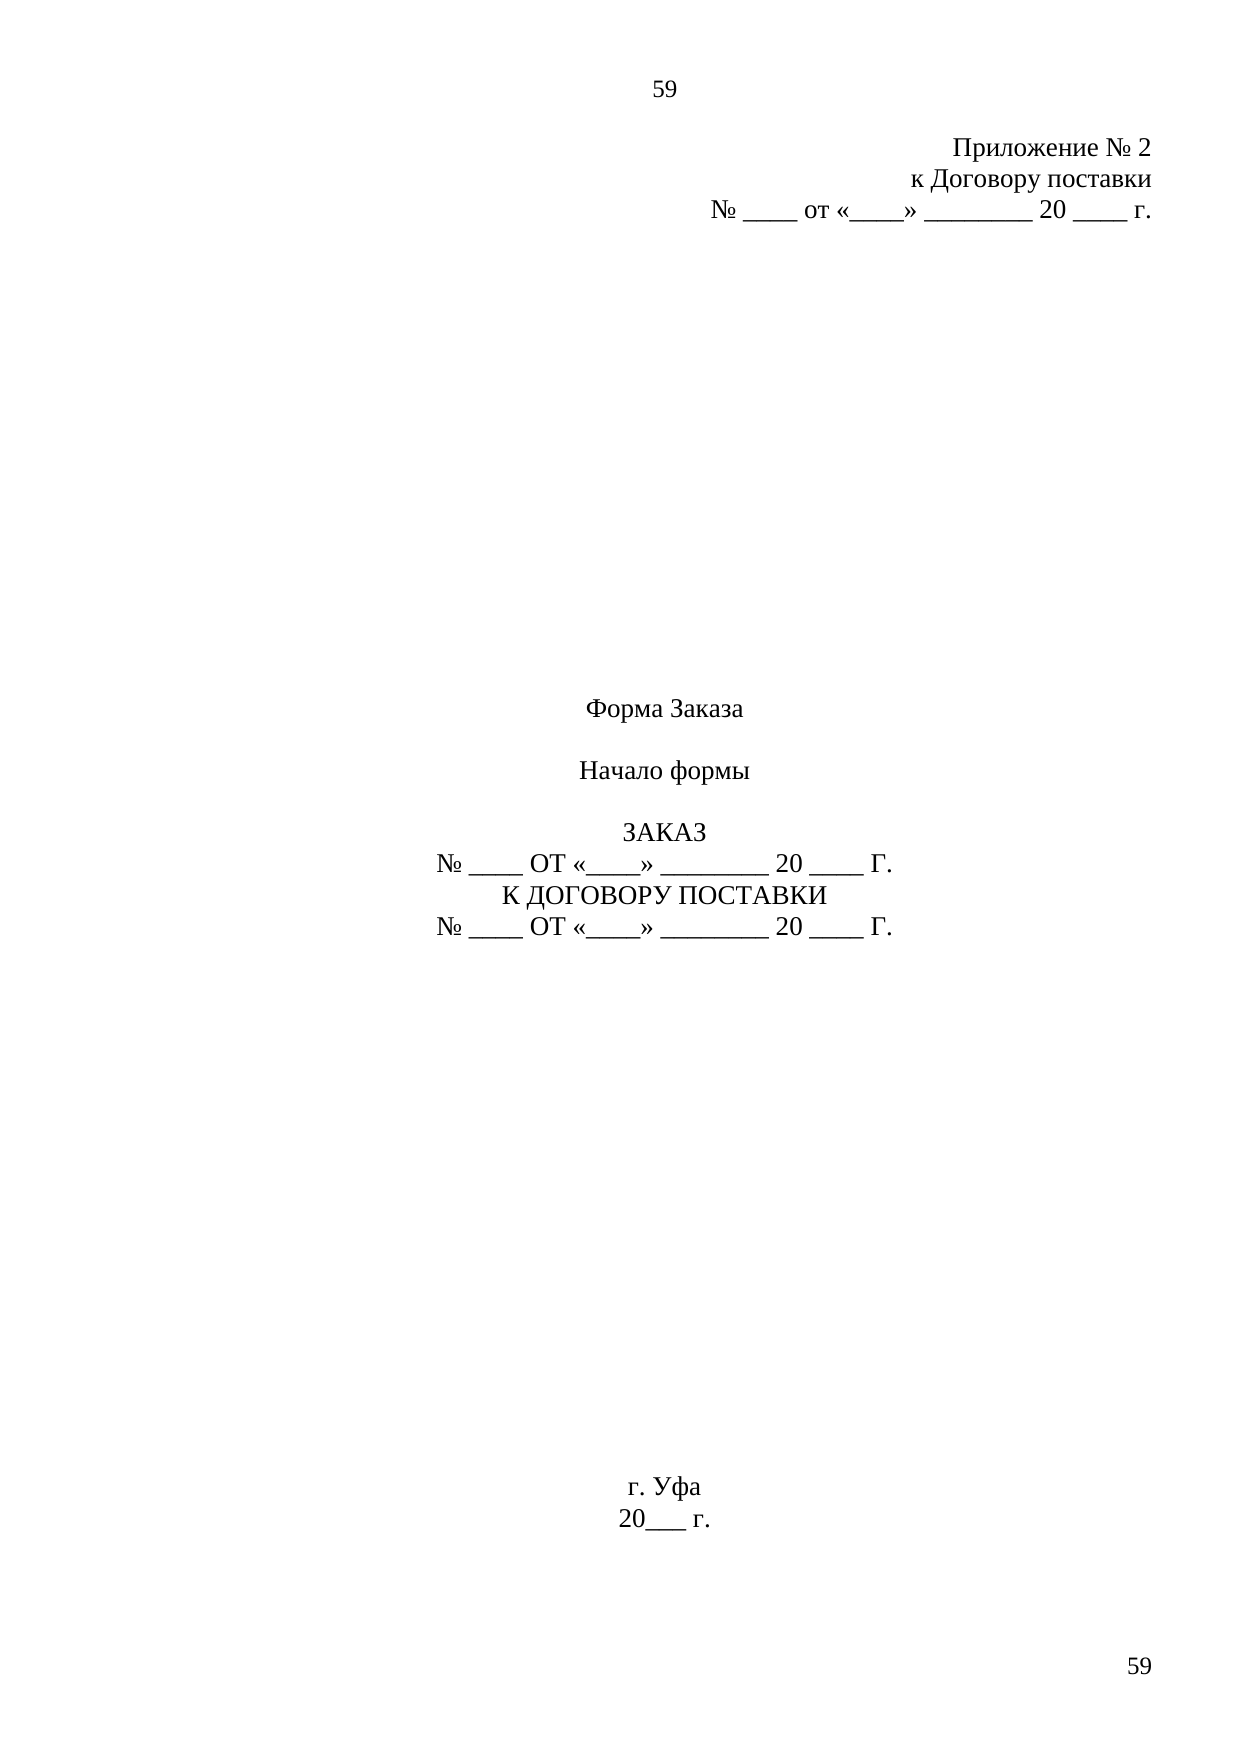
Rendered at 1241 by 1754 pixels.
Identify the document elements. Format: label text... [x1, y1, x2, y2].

text № ____ ОТ «____» ________ 20 ____ Г. [177, 848, 1152, 879]
text ЗАКАЗ [177, 816, 1152, 848]
text Приложение № 2 [177, 131, 1152, 162]
text Начало формы [177, 754, 1152, 785]
text к Договору поставки [177, 162, 1152, 193]
text К ДОГОВОРУ ПОСТАВКИ [177, 879, 1152, 910]
text 20___ г. [177, 1502, 1152, 1533]
text № ____ ОТ «____» ________ 20 ____ Г. [177, 910, 1152, 941]
text г. Уфа [177, 1471, 1152, 1502]
text Форма Заказа [177, 692, 1152, 723]
text № ____ от «____» ________ 20 ____ г. [177, 193, 1152, 225]
